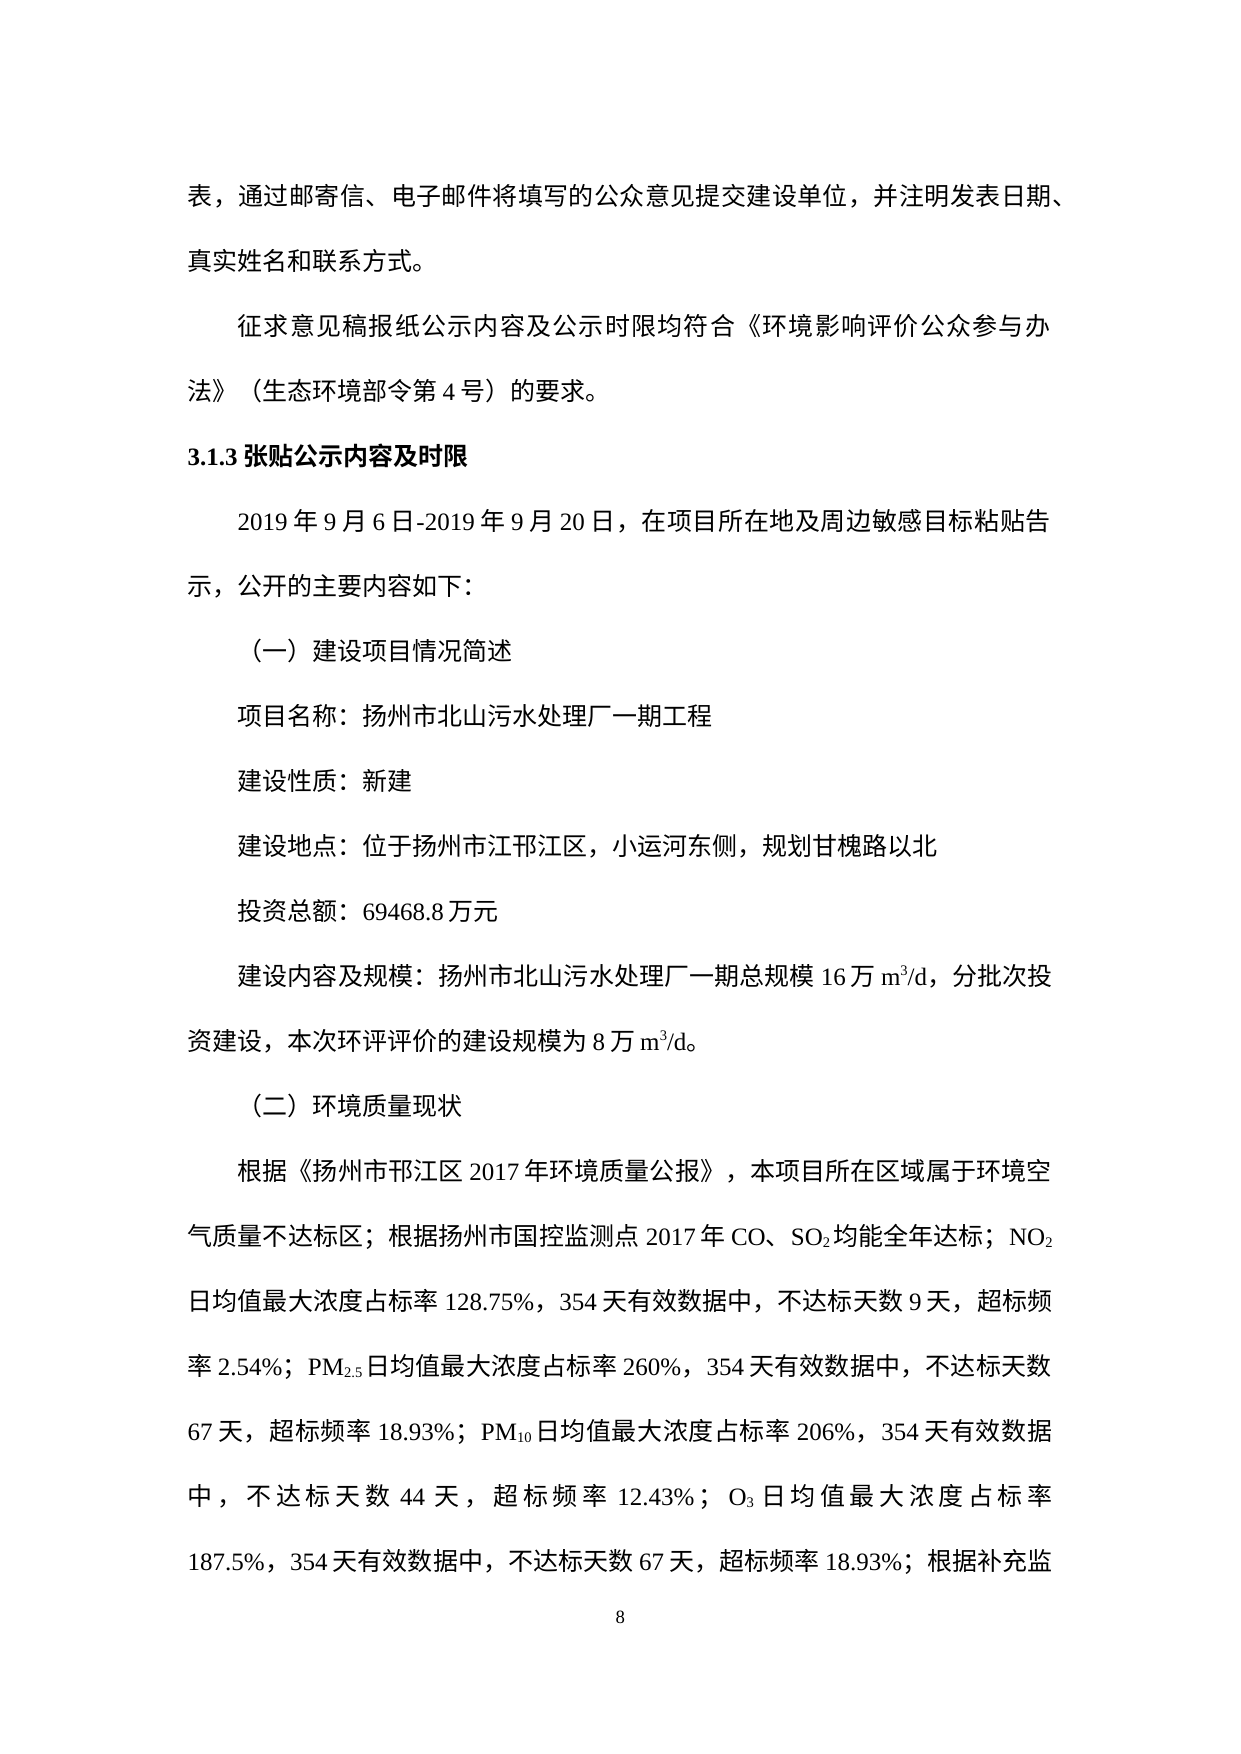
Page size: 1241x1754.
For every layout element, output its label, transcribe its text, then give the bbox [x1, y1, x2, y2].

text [187, 1137, 1053, 1592]
text （二）环境质量现状 [187, 1072, 1053, 1137]
text 3.1.3 张贴公示内容及时限 [187, 422, 1053, 487]
text 项目名称：扬州市北山污水处理厂一期工程 [187, 682, 1053, 747]
text 征求意见稿报纸公示内容及公示时限均符合《环境影响评价公众参与办法》（生态环境部令第4号）的要求。 [187, 292, 1053, 422]
text 投资总额：69468.8万元 [187, 877, 1053, 942]
text 建设内容及规模：扬州市北山污水处理厂一期总规模16万m3/d，分批次投资建设，本次环评评价的建设规模为8万m3/d。 [187, 942, 1053, 1072]
text 2019年9月6日-2019年9月20日，在项目所在地及周边敏感目标粘贴告示，公开的主要内容如下： [187, 487, 1053, 617]
text （一）建设项目情况简述 [187, 617, 1053, 682]
text 建设性质：新建 [187, 747, 1053, 812]
text 建设地点：位于扬州市江邗江区，小运河东侧，规划甘槐路以北 [187, 812, 1053, 877]
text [187, 162, 1053, 292]
